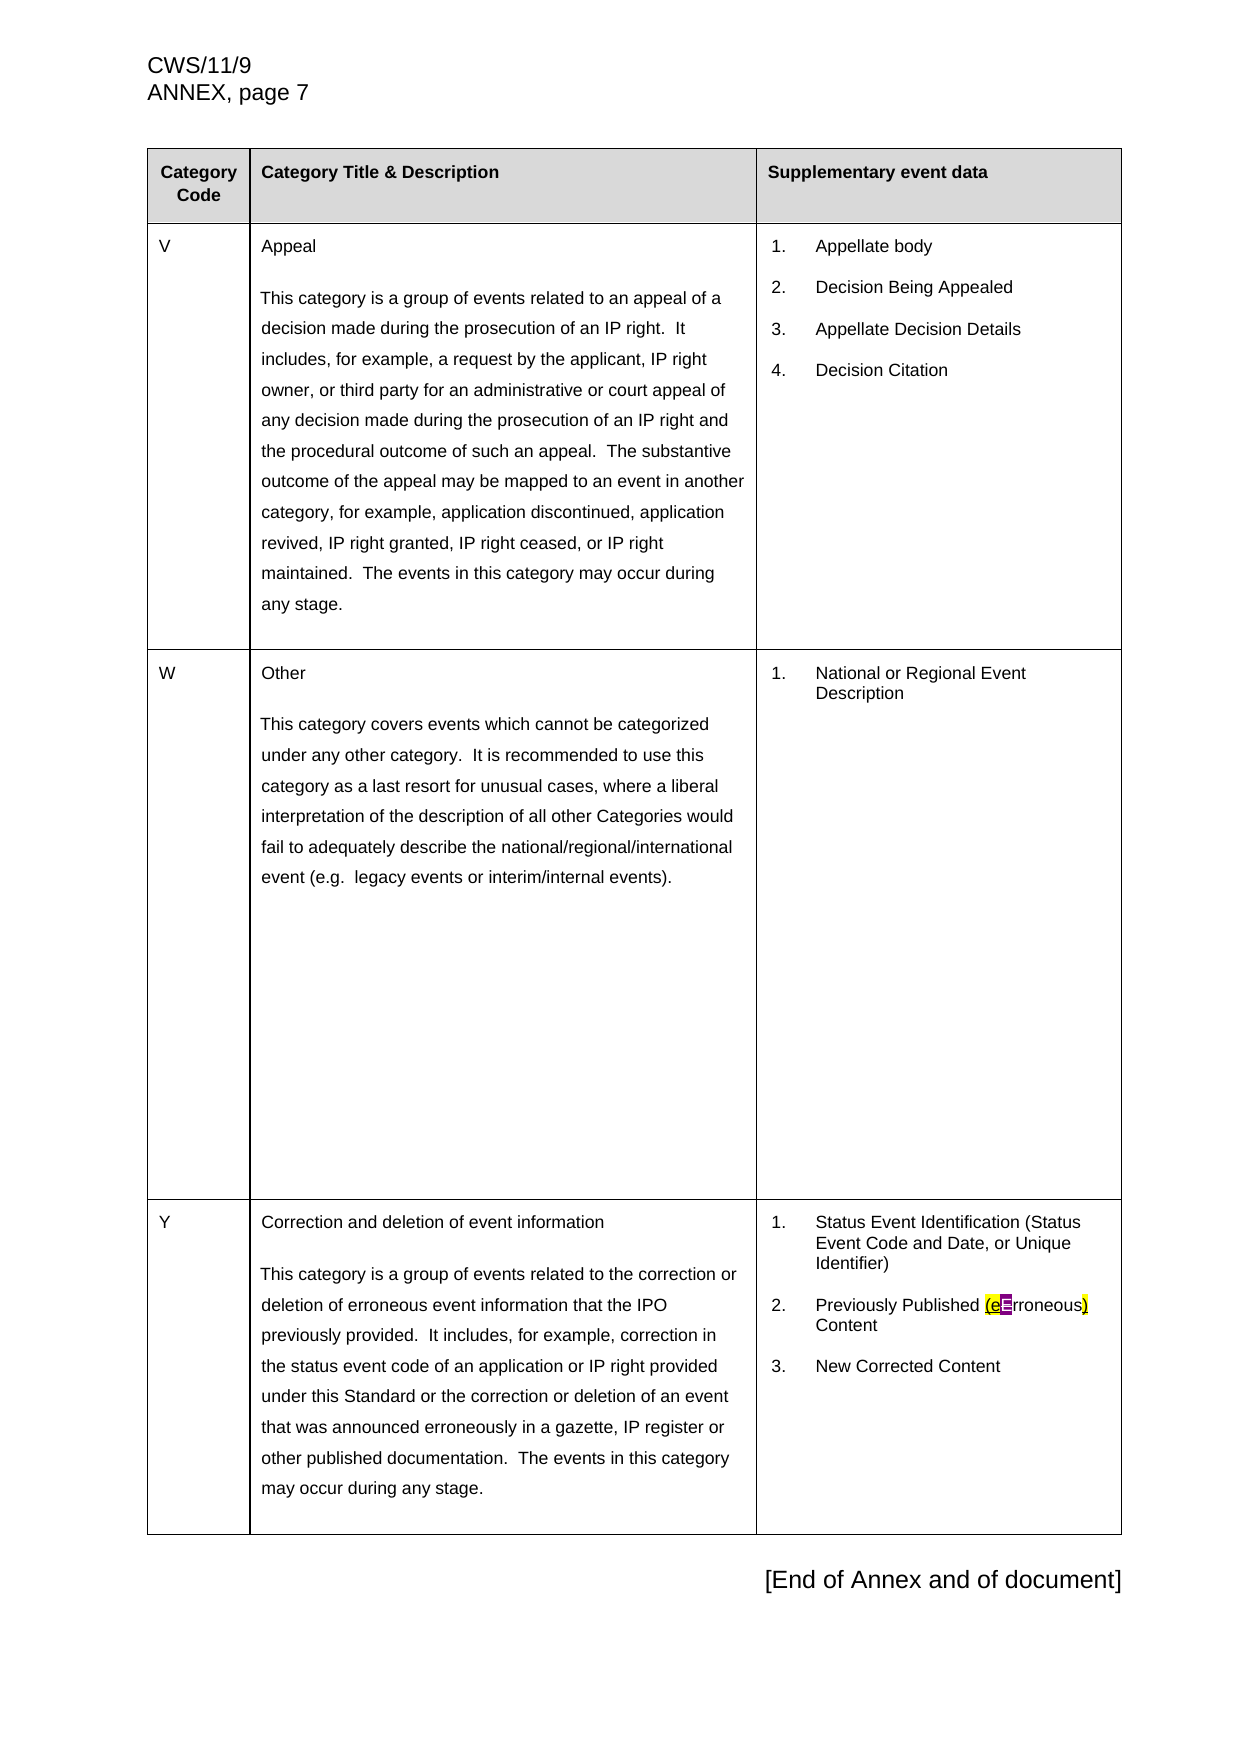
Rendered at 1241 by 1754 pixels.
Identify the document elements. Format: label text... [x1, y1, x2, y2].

table_cell Other This category covers events which cannot be categorized under any other category. It is recommended to use this category as a last resort for unusual cases, where a liberal interpretation of the description of all other Categories would fail to adequately describe the national/regional/international event (e.g. legacy events or interim/internal events). [251, 650, 756, 1199]
table_cell W [148, 650, 249, 1199]
text [End of Annex and of document] [681, 1565, 1122, 1594]
table_cell Appeal This category is a group of events related to an appeal of a decision made during the prosecution of an IP right. It includes, for example, a request by the applicant, IP right owner, or third party for an administrative or court appeal of any decision made during the prosecution of an IP right and the procedural outcome of such an appeal. The substantive outcome of the appeal may be mapped to an event in another category, for example, application discontinued, application revived, IP right granted, IP right ceased, or IP right maintained. The events in this category may occur during any stage. [251, 224, 756, 649]
table_cell Appellate body Decision Being Appealed Appellate Decision Details Decision Citation [757, 224, 1121, 649]
table_cell Y [148, 1200, 249, 1533]
table_header Category Title & Description [251, 149, 756, 222]
table_header Category Code [148, 149, 249, 222]
table_cell V [148, 224, 249, 649]
table_header Supplementary event data [757, 149, 1121, 222]
table_cell Status Event Identification (Status Event Code and Date, or Unique Identifier) Previously Published (eErroneous) Content New Corrected Content [757, 1200, 1121, 1533]
table_cell National or Regional Event Description [757, 650, 1121, 1199]
table_cell Correction and deletion of event information This category is a group of events related to the correction or deletion of erroneous event information that the IPO previously provided. It includes, for example, correction in the status event code of an application or IP right provided under this Standard or the correction or deletion of an event that was announced erroneously in a gazette, IP register or other published documentation. The events in this category may occur during any stage. [251, 1200, 756, 1533]
